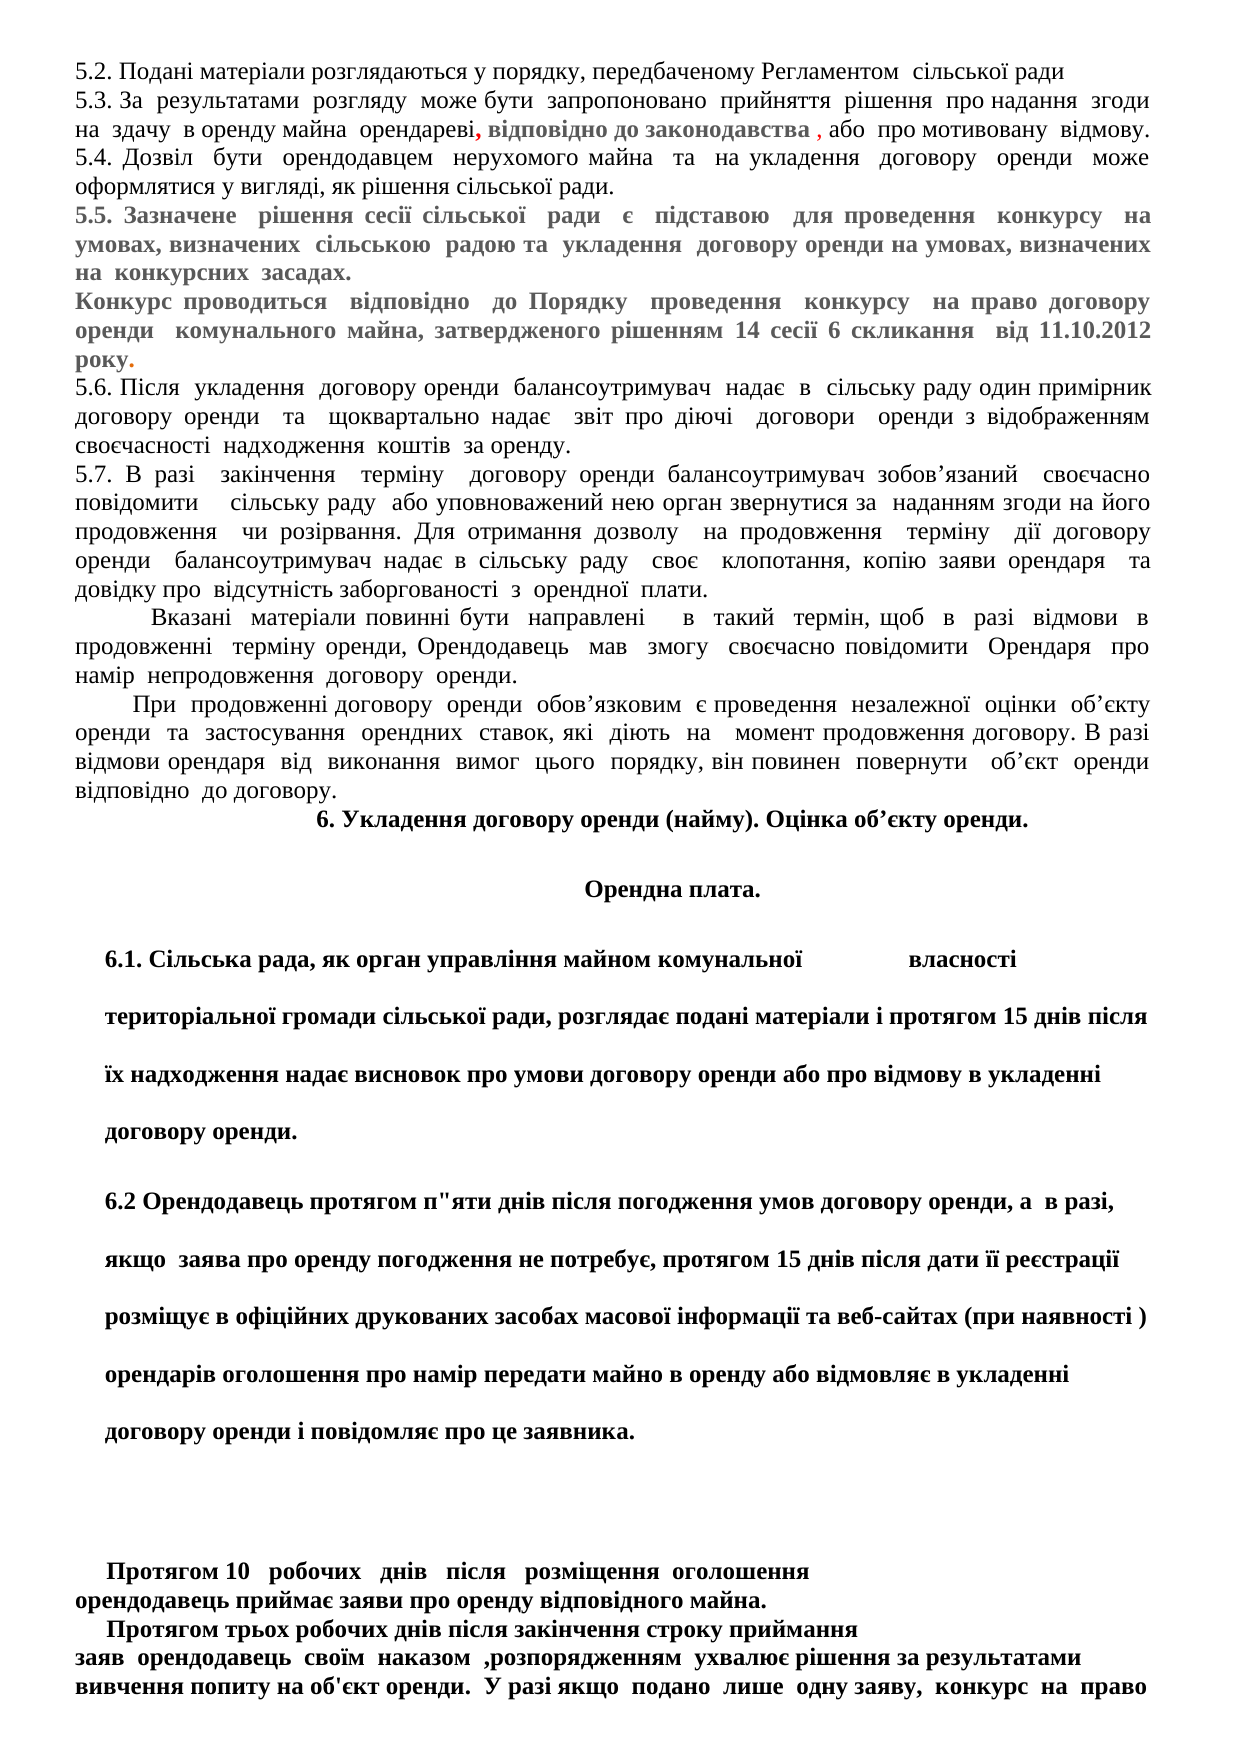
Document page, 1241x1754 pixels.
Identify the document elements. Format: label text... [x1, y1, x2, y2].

text При продовженні договору оренди обов’язковим є проведення незалежної оцінки об’єкту оренди та застосування орендних ставок, які діють на момент продовження договору. В разі відмови орендаря від виконання вимог цього порядку, він повинен повернути об’єкт оренди відповідно до договору. [75, 689, 1152, 804]
text Конкурс проводиться відповідно до Порядку проведення конкурсу на право договору оренди комунального майна, затвердженого рішенням 14 сесії 6 скликання від 11.10.2012 року. [75, 286, 1152, 372]
text Орендна плата. [193, 874, 1152, 902]
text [75, 1614, 1152, 1700]
text 5.5. Зазначене рішення сесії сільської ради є підставою для проведення конкурсу на умовах, визначених сільською радою та укладення договору оренди на умовах, визначених на конкурсних засадах. [75, 200, 1152, 286]
text 5.6. Після укладення договору оренди балансоутримувач надає в сільську раду один примірник договору оренди та щоквартально надає звіт про діючі договори оренди з відображенням своєчасності надходження коштів за оренду. [75, 372, 1152, 459]
text Вказані матеріали повинні бути направлені в такий термін, щоб в разі відмови в продовженні терміну оренди, Орендодавець мав змогу своєчасно повідомити Орендаря про намір непродовження договору оренди. [75, 602, 1152, 689]
text 6.2 Орендодавець протягом п"яти днів після погодження умов договору оренди, а в разі, якщо заява про оренду погодження не потребує, протягом 15 днів після дати її реєстрації розміщує в офіційних друкованих засобах масової інформації та веб-сайтах (при наявності ) орендарів оголошення про намір передати майно в оренду або відмовляє в укладенні договору оренди і повідомляє про це заявника. [104, 1186, 1152, 1445]
text 5.3. За результатами розгляду може бути запропоновано прийняття рішення про надання згоди на здачу в оренду майна орендареві, відповідно до законодавства , або про мотивовану відмову. [75, 85, 1152, 142]
text Протягом 10 робочих днів після розміщення оголошення орендодавець приймає заяви про оренду відповідного майна. [75, 1556, 1152, 1614]
text 5.7. В разі закінчення терміну договору оренди балансоутримувач зобов’язаний своєчасно повідомити сільську раду або уповноважений нею орган звернутися за наданням згоди на його продовження чи розірвання. Для отримання дозволу на продовження терміну дії договору оренди балансоутримувач надає в сільську раду своє клопотання, копію заяви орендаря та довідку про відсутність заборгованості з орендної плати. [75, 459, 1152, 602]
text 6.1. Сільська рада, як орган управління майном комунальної власності територіальної громади сільської ради, розглядає подані матеріали і протягом 15 днів після їх надходження надає висновок про умови договору оренди або про відмову в укладенні договору оренди. [104, 944, 1152, 1145]
text 6. Укладення договору оренди (найму). Оцінка об’єкту оренди. [193, 804, 1152, 832]
text 5.2. Подані матеріали розглядаються у порядку, передбаченому Регламентом сільської ради [75, 56, 1152, 85]
text 5.4. Дозвіл бути орендодавцем нерухомого майна та на укладення договору оренди може оформлятися у вигляді, як рішення сільської ради. [75, 142, 1152, 200]
